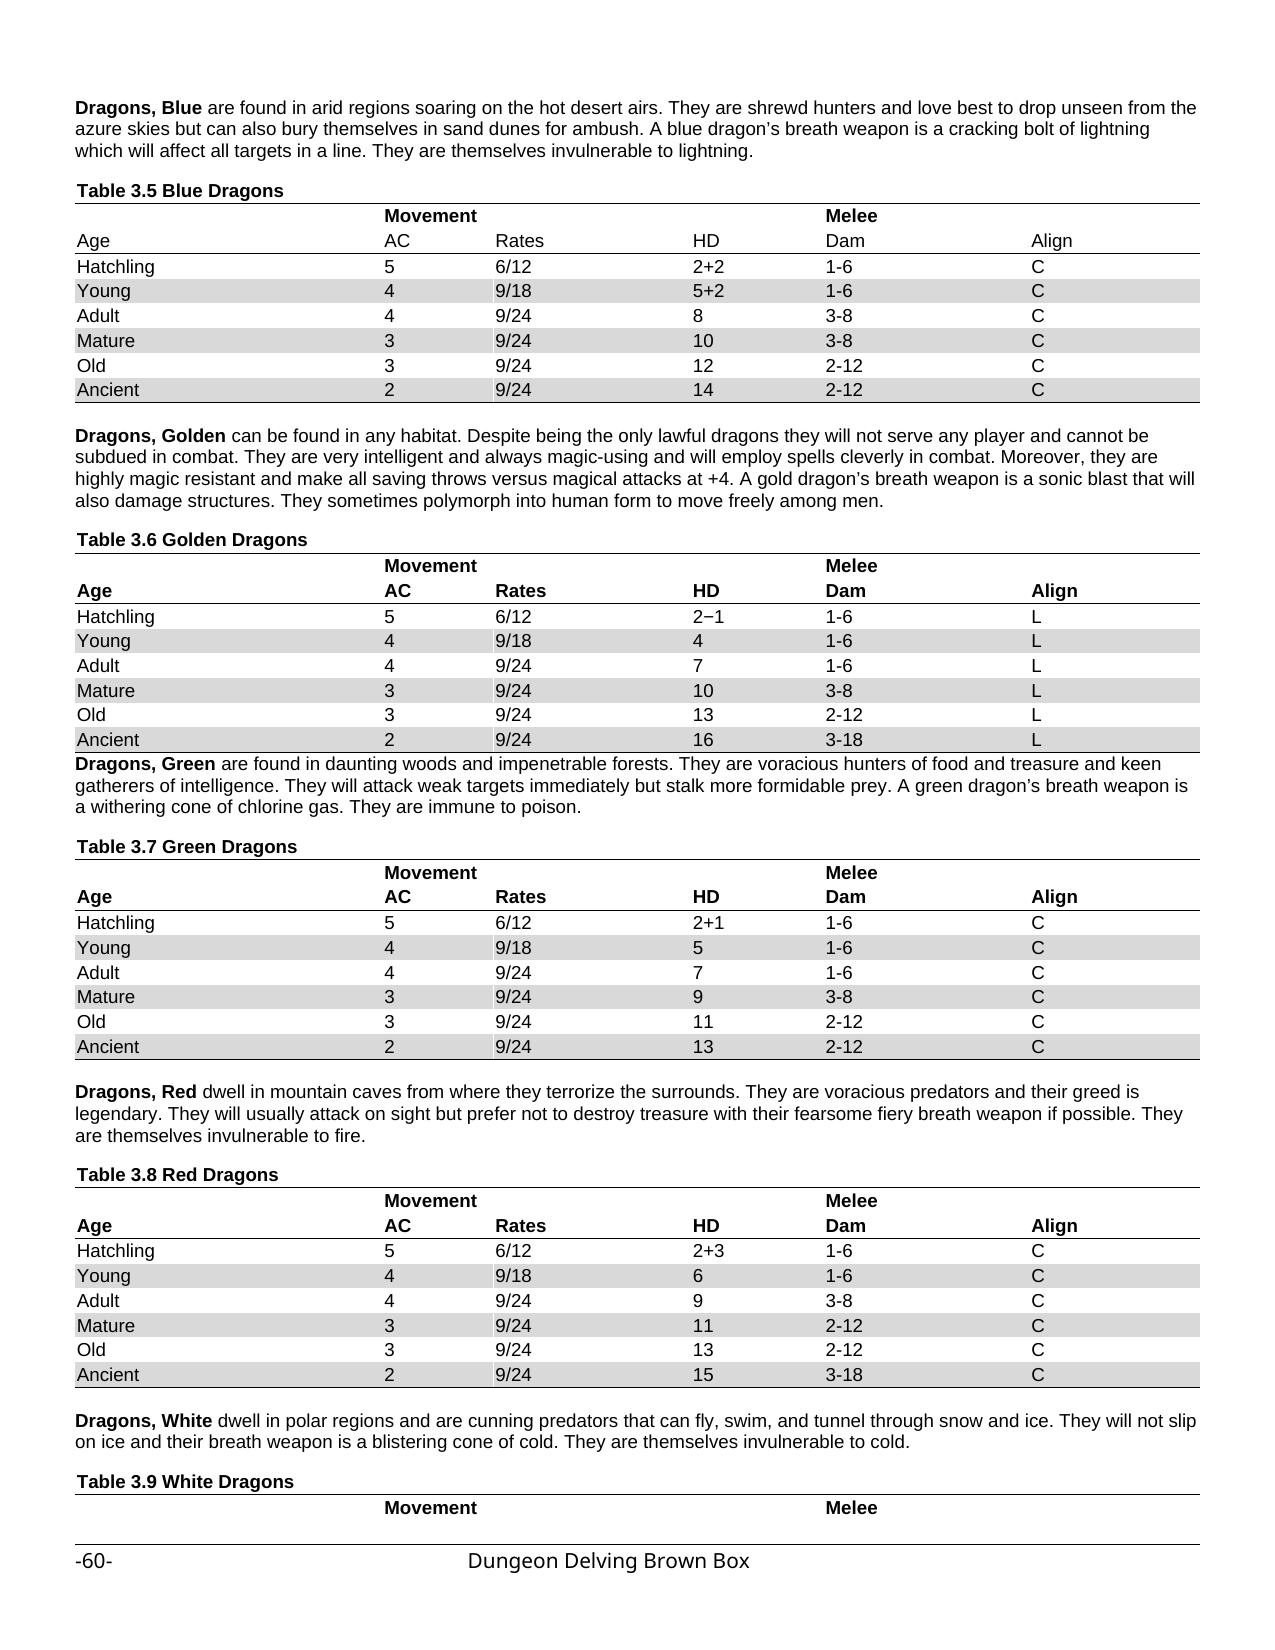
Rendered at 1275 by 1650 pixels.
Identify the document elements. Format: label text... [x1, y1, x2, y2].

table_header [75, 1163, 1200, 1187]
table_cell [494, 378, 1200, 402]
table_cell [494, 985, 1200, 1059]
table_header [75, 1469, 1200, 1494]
text Dragons, Blue are found in arid regions soaring on the hot desert airs. They are shrewd hunters and love best to drop unseen from the azure skies but can also bury themselves in sand dunes for ambush. A blue dragon’s breath weapon is a cracking bolt of lightning which will affect all targets in a line. They are themselves invulnerable to lightning. [75, 75, 1200, 161]
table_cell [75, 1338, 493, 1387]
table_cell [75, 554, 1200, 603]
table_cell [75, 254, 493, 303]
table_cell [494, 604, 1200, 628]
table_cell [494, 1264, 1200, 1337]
text Dragons, White dwell in polar regions and are cunning predators that can fly, swim, and tunnel through snow and ice. They will not slip on ice and their breath weapon is a blistering cone of cold. They are themselves invulnerable to cold. [75, 1388, 1200, 1453]
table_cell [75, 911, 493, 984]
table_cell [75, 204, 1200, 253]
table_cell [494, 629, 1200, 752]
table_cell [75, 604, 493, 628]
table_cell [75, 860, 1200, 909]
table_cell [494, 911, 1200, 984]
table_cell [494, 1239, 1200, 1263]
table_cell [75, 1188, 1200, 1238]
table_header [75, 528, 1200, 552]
text Dragons, Golden can be found in any habitat. Despite being the only lawful dragons they will not serve any player and cannot be subdued in combat. They are very intelligent and always magic-using and will employ spells cleverly in combat. Moreover, they are highly magic resistant and make all saving throws versus magical attacks at +4. A gold dragon’s breath weapon is a sonic blast that will also damage structures. They sometimes polymorph into human form to move freely among men. [75, 403, 1200, 511]
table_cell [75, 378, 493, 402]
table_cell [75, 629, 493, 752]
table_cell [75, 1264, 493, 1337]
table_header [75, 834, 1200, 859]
text Dragons, Green are found in daunting woods and impenetrable forests. They are voracious hunters of food and treasure and keen gatherers of intelligence. They will attack weak targets immediately but stalk more formidable prey. A green dragon’s breath weapon is a withering cone of chlorine gas. They are immune to poison. [75, 753, 1200, 818]
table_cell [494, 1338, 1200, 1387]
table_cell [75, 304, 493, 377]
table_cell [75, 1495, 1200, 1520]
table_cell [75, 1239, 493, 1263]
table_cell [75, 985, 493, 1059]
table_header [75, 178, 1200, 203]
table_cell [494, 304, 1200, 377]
text Dragons, Red dwell in mountain caves from where they terrorize the surrounds. They are voracious predators and their greed is legendary. They will usually attack on sight but prefer not to destroy treasure with their fearsome fiery breath weapon if possible. They are themselves invulnerable to fire. [75, 1060, 1200, 1146]
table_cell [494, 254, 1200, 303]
